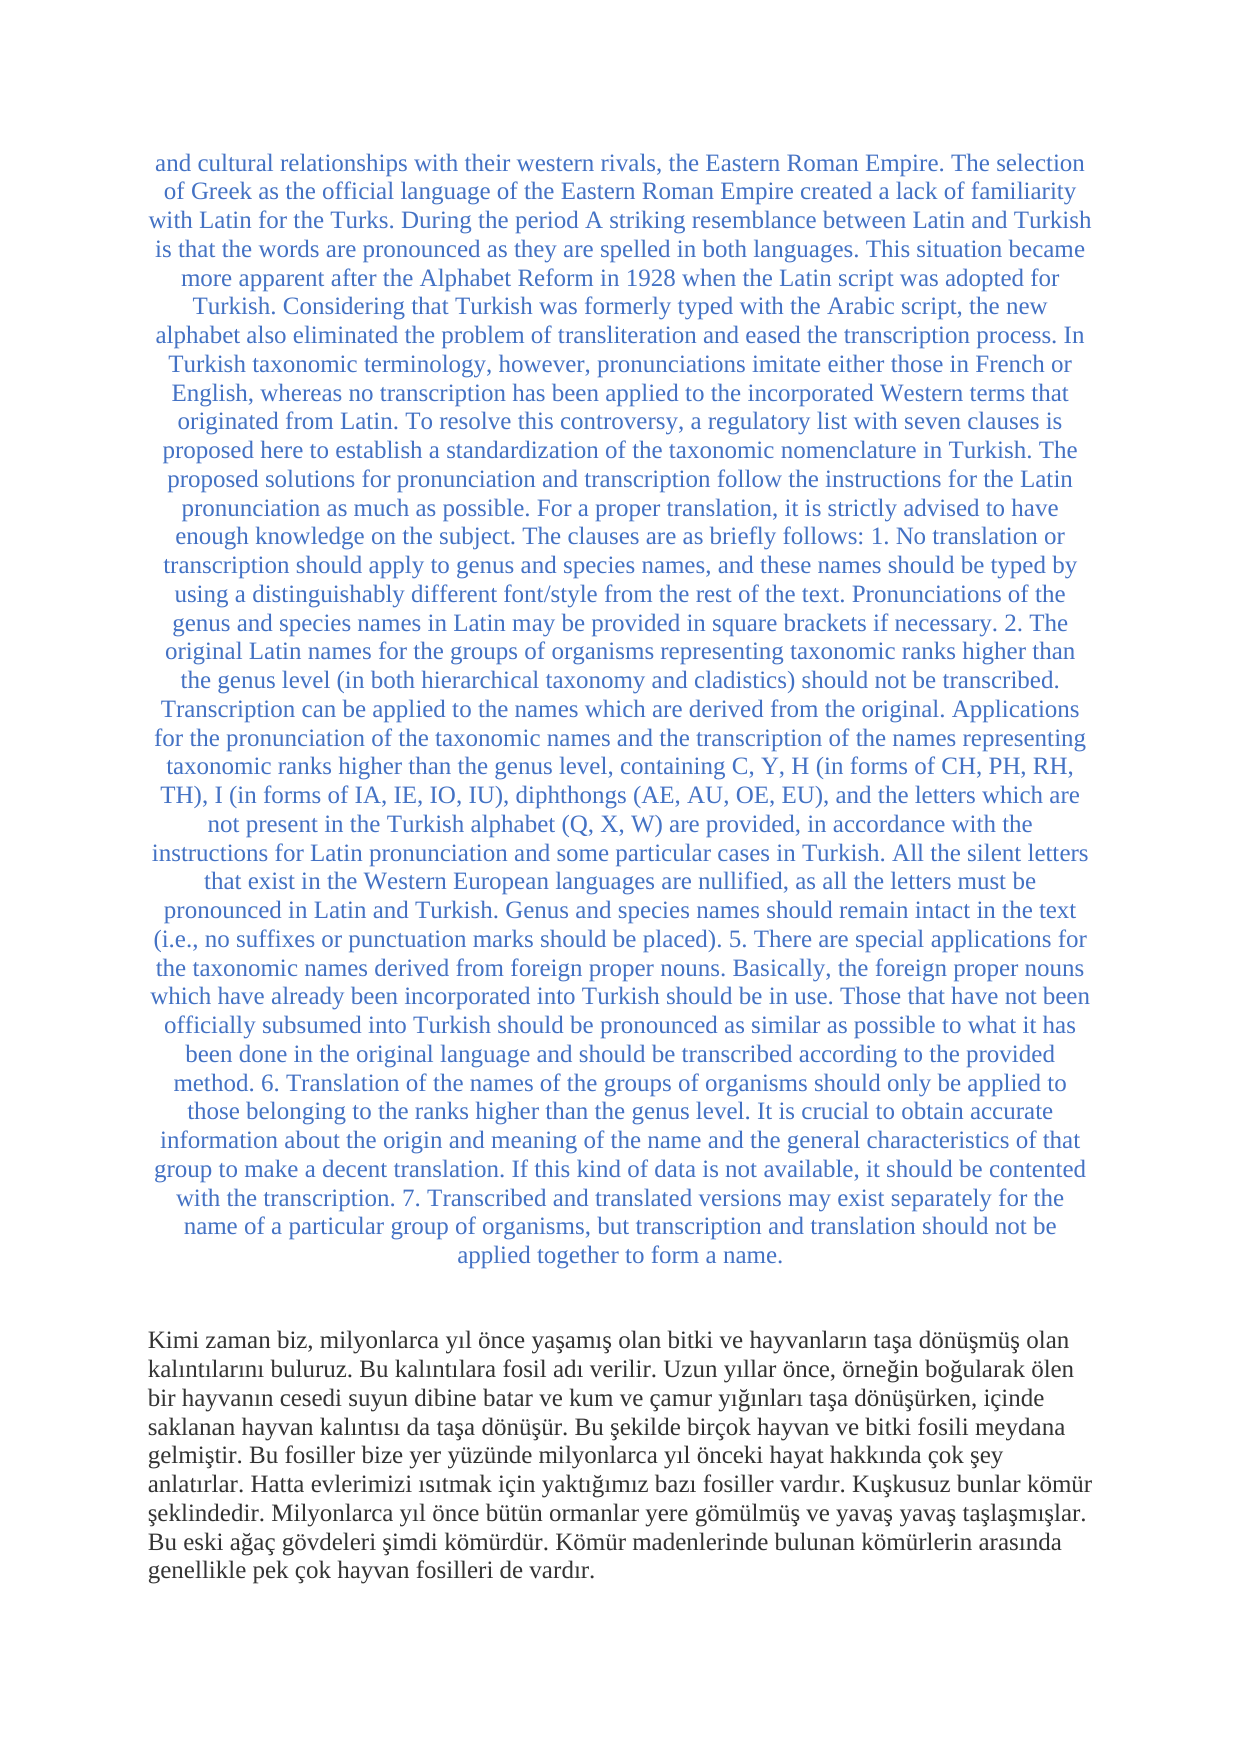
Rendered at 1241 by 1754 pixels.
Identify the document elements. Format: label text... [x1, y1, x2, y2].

text Kimi zaman biz, milyonlarca yıl önce yaşamış olan bitki ve hayvanların taşa dönüşmüş olan kalıntılarını buluruz. Bu kalıntılara fosil adı verilir. Uzun yıllar önce, örneğin boğularak ölen bir hayvanın cesedi suyun dibine batar ve kum ve çamur yığınları taşa dönüşürken, içinde saklanan hayvan kalıntısı da taşa dönüşür. Bu şekilde birçok hayvan ve bitki fosili meydana gelmiştir. Bu fosiller bize yer yüzünde milyonlarca yıl önceki hayat hakkında çok şey anlatırlar. Hatta evlerimizi ısıtmak için yaktığımız bazı fosiller vardır. Kuşkusuz bunlar kömür şeklindedir. Milyonlarca yıl önce bütün ormanlar yere gömülmüş ve yavaş yavaş taşlaşmışlar. Bu eski ağaç gövdeleri şimdi kömürdür. Kömür madenlerinde bulunan kömürlerin arasında genellikle pek çok hayvan fosilleri de vardır. [148, 1297, 1093, 1584]
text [148, 148, 1093, 1297]
